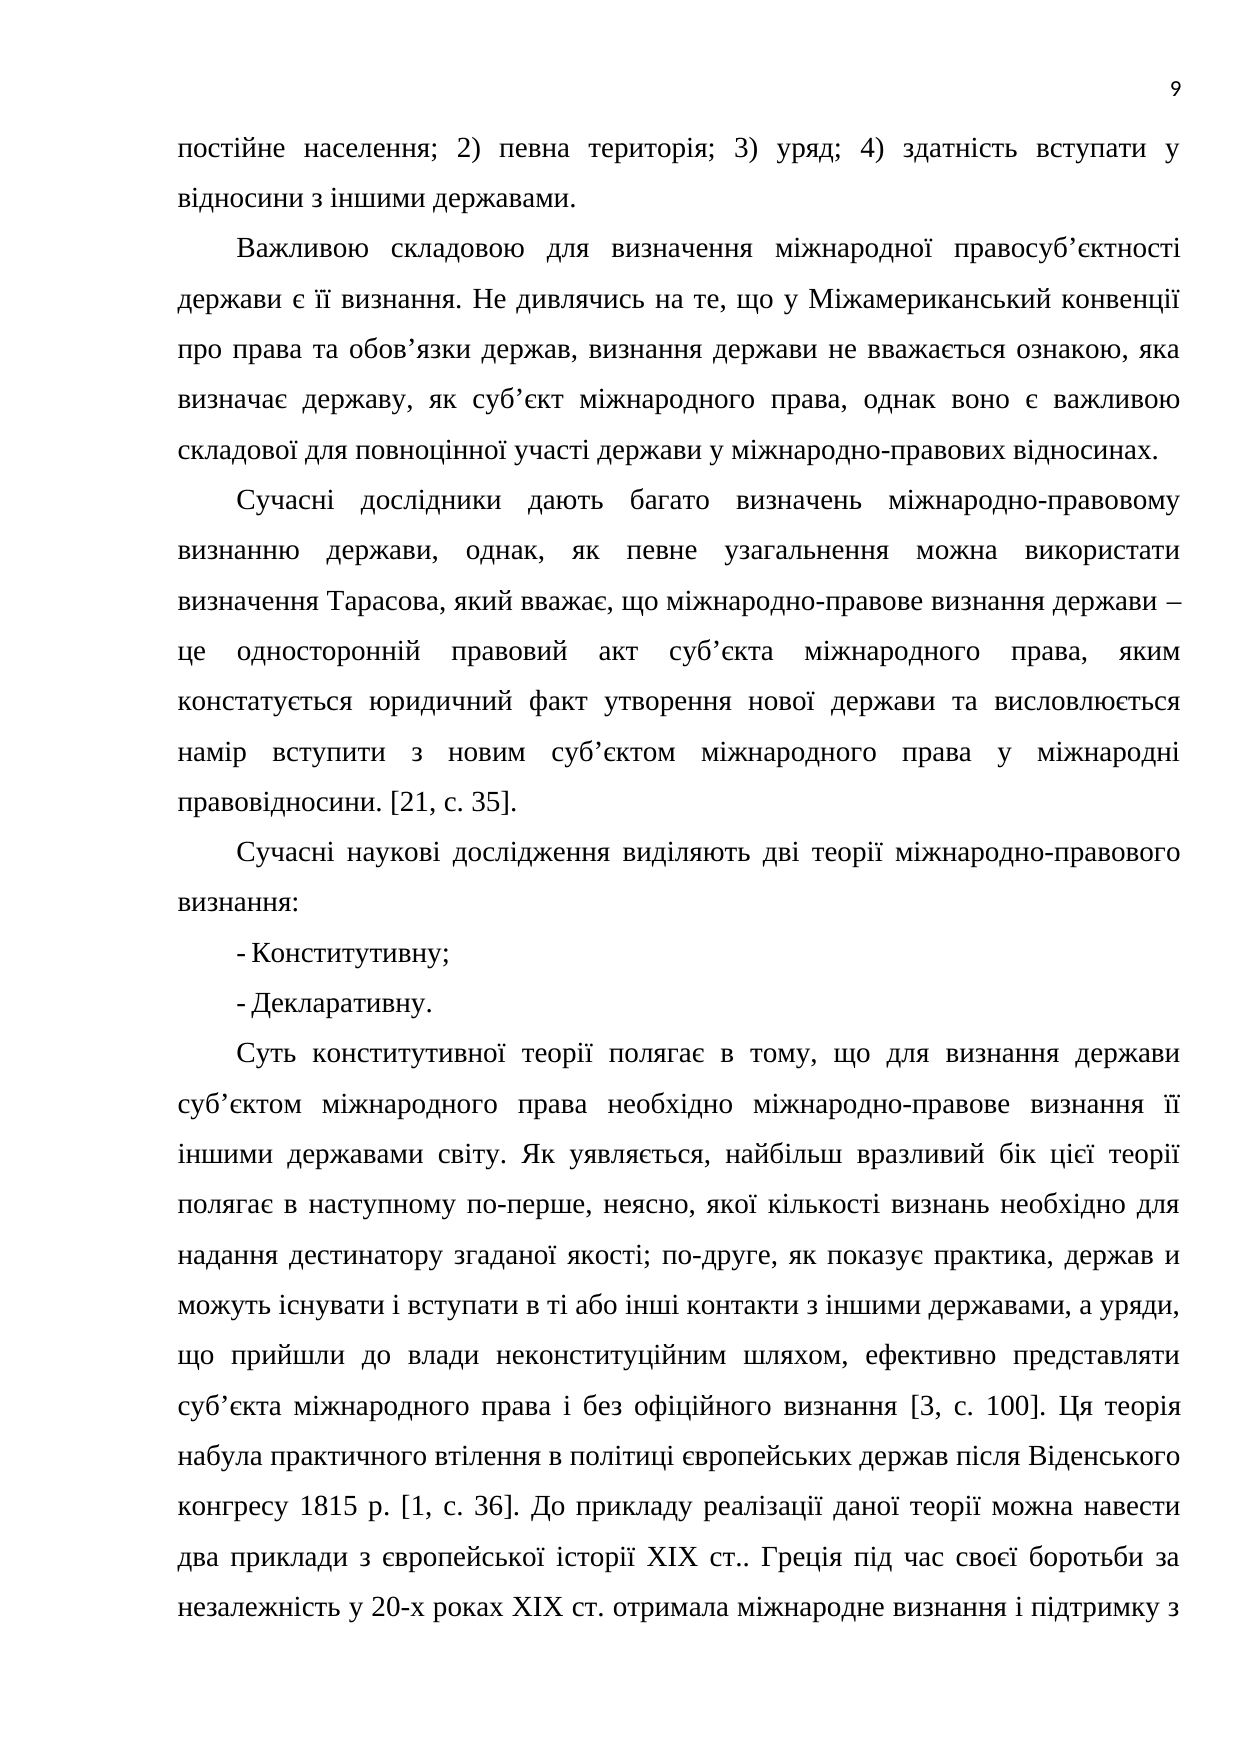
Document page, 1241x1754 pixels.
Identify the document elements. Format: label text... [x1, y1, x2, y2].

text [177, 130, 1181, 214]
list Конститутивну; [177, 935, 1181, 968]
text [177, 1036, 1181, 1622]
text Сучасні дослідники дають багато визначень міжнародно-правовому визнанню держави, однак, як певне узагальнення можна використати визначення Тарасова, який вважає, що міжнародно-правове визнання держави – це односторонній правовий акт суб’єкта міжнародного права, яким констатується юридичний факт утворення нової держави та висловлюється намір вступити з новим суб’єктом міжнародного права у міжнародні правовідносини. [21, c. 35]. [177, 482, 1181, 817]
text Важливою складовою для визначення міжнародної правосуб’єктності держави є її визнання. Не дивлячись на те, що у Міжамериканський конвенції про права та обов’язки держав, визнання держави не вважається ознакою, яка визначає державу, як суб’єкт міжнародного права, однак воно є важливою складової для повноцінної участі держави у міжнародно-правових відносинах. [177, 231, 1181, 465]
text Сучасні наукові дослідження виділяють дві теорії міжнародно-правового визнання: [177, 834, 1181, 918]
list Декларативну. [177, 985, 1181, 1019]
